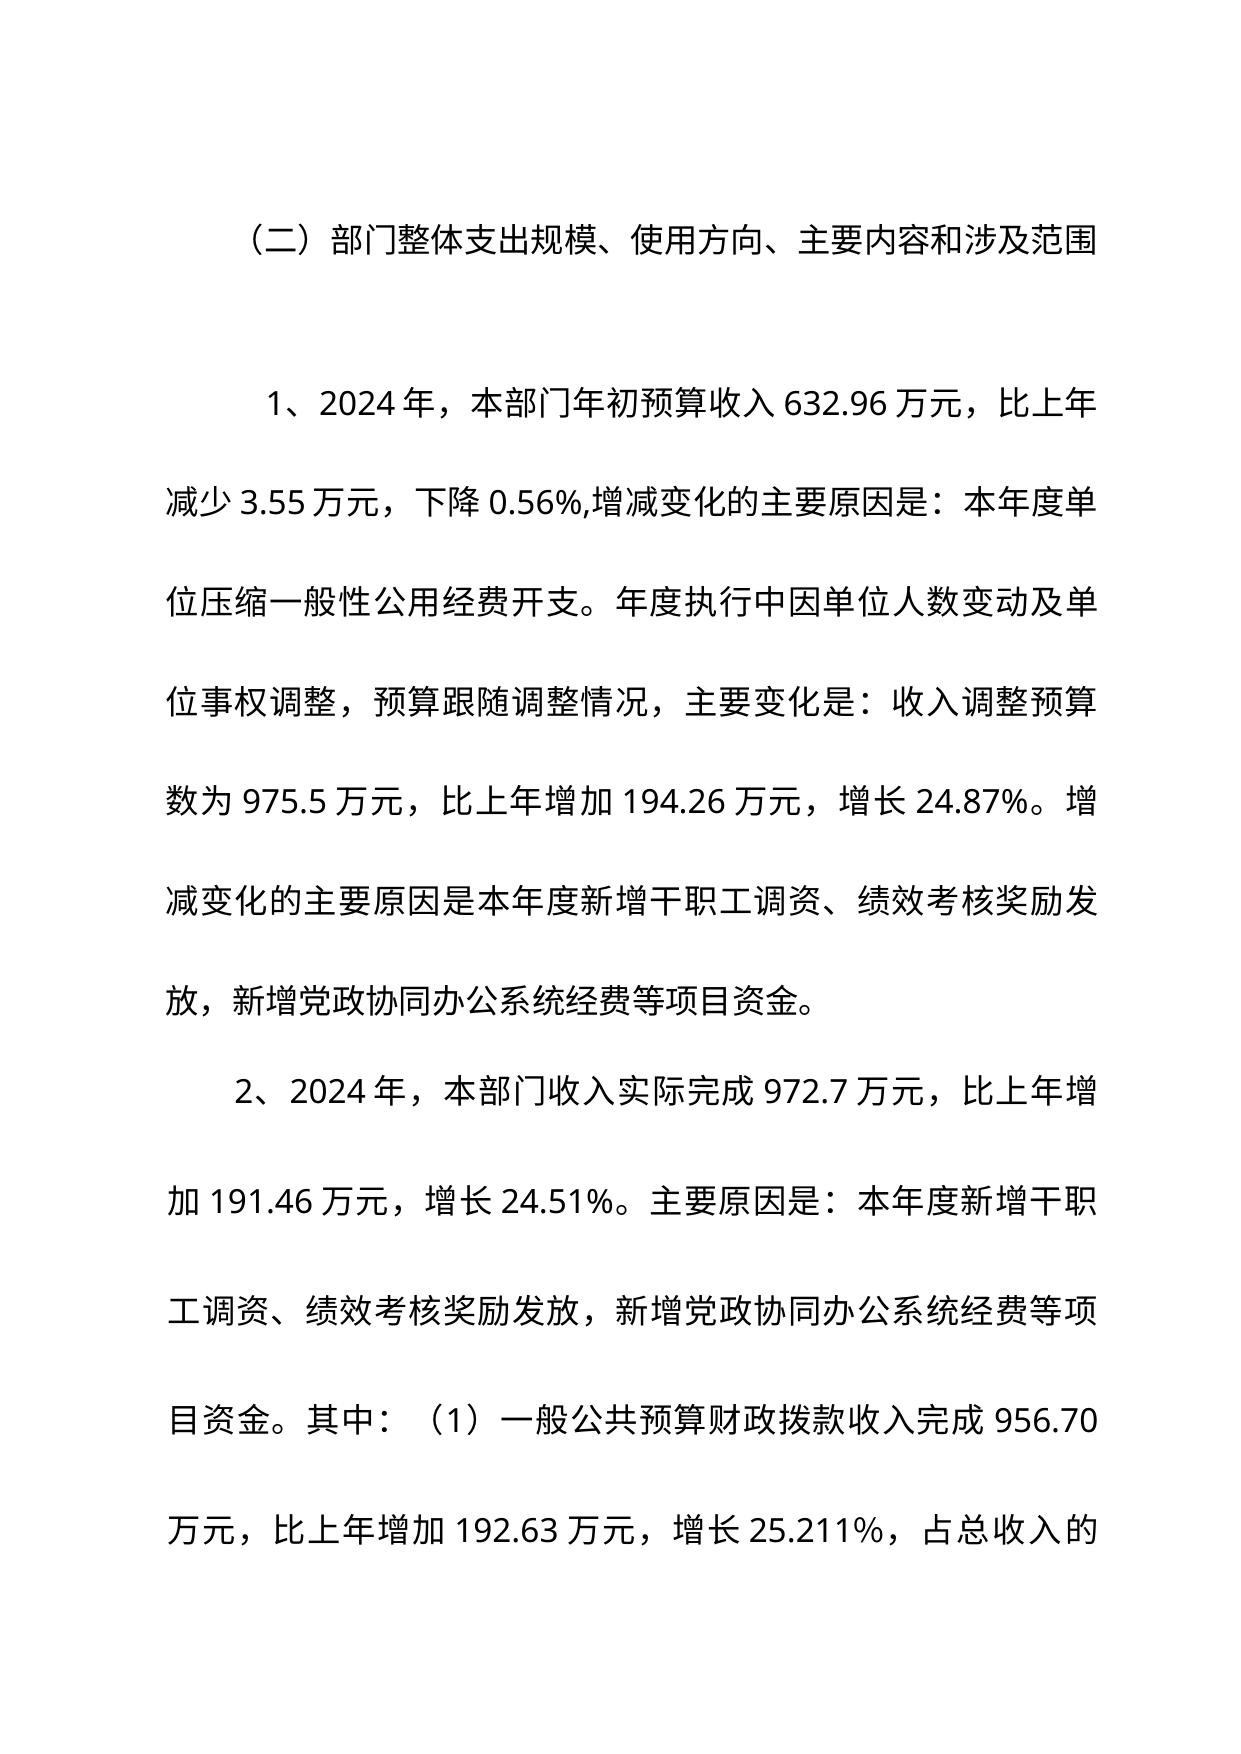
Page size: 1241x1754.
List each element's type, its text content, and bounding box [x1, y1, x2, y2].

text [167, 1056, 1098, 1561]
text 1、2024年，本部门年初预算收入632.96万元，比上年减少3.55万元，下降0.56%,增减变化的主要原因是：本年度单位压缩一般性公用经费开支。年度执行中因单位人数变动及单位事权调整，预算跟随调整情况，主要变化是：收入调整预算数为975.5万元，比上年增加194.26万元，增长24.87%。增减变化的主要原因是本年度新增干职工调资、绩效考核奖励发放，新增党政协同办公系统经费等项目资金。 [165, 367, 1098, 1032]
list 部门整体支出规模、使用方向、主要内容和涉及范围 [165, 204, 1098, 271]
